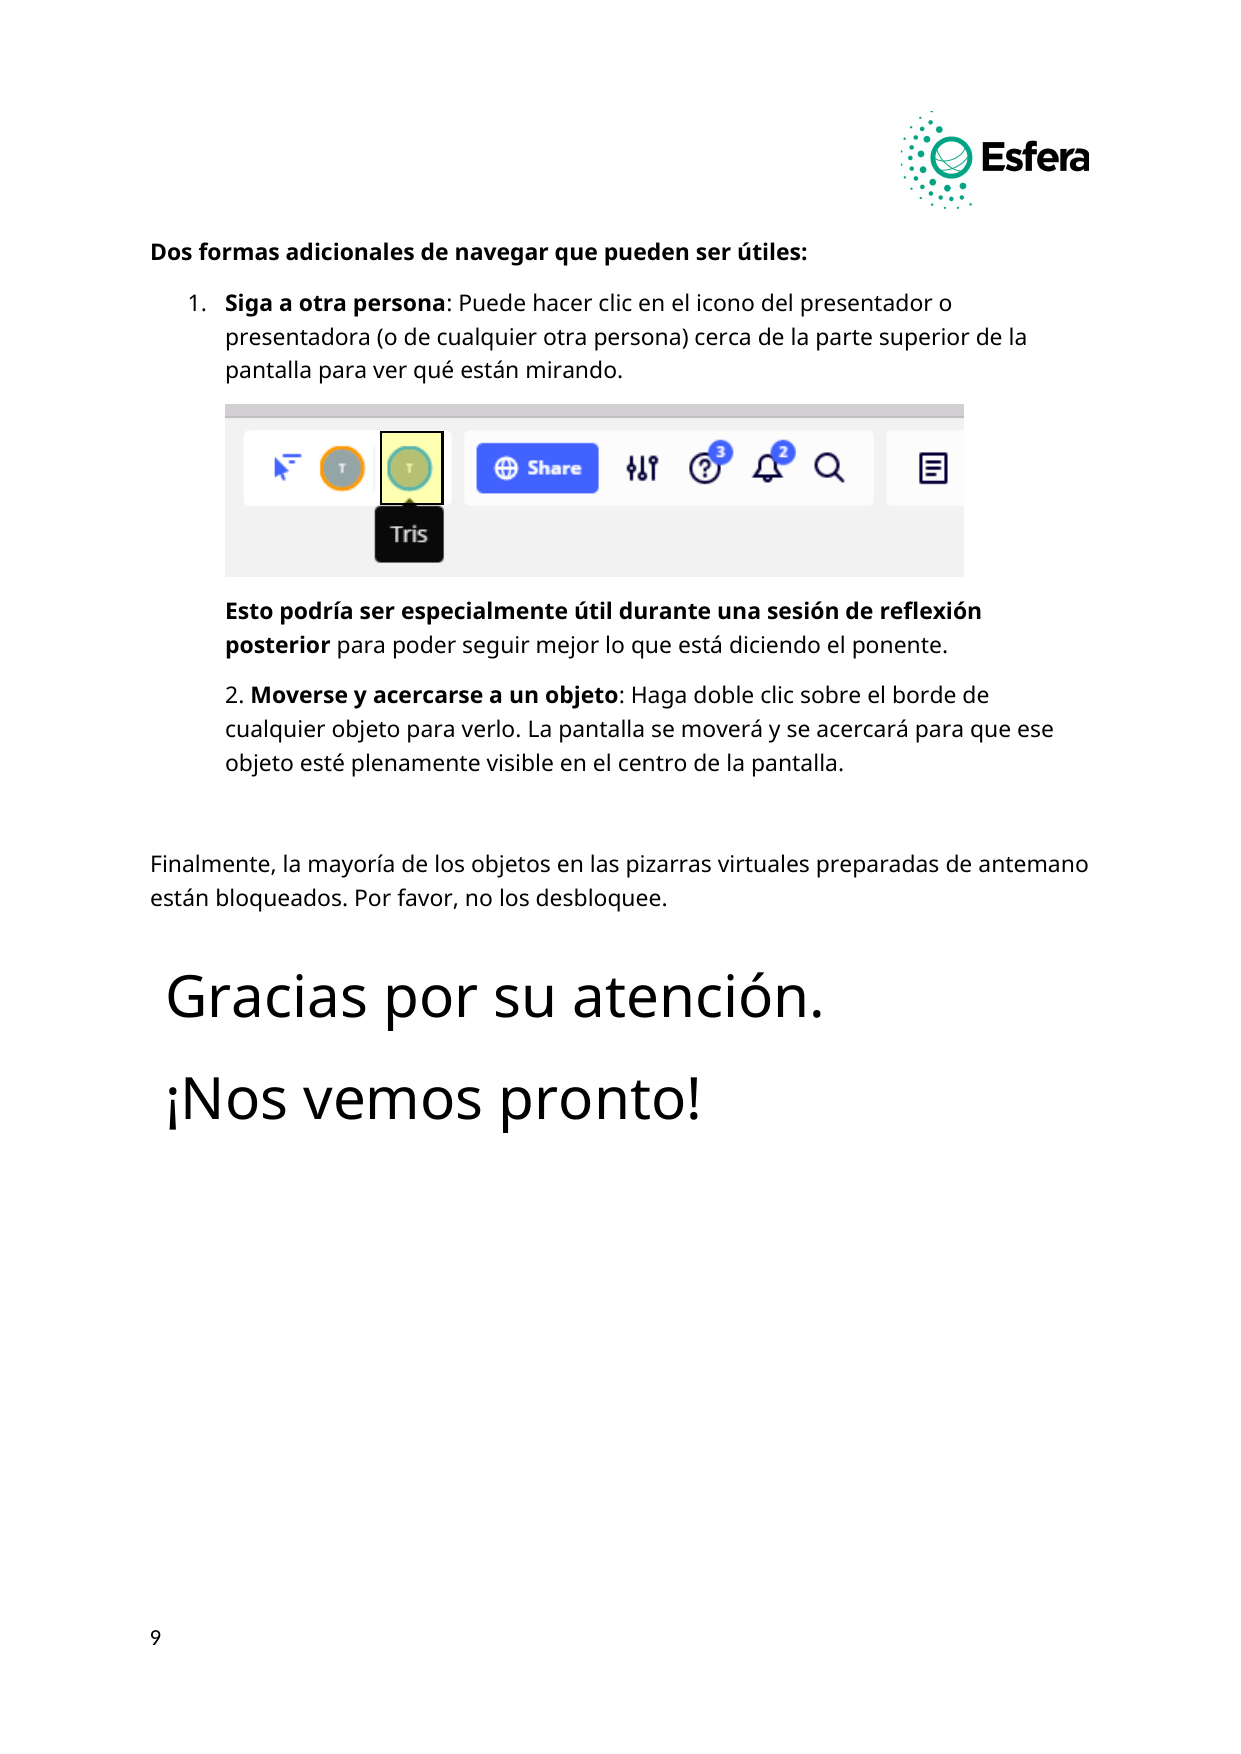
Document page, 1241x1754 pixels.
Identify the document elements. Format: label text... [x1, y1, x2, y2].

text Esto podría ser especialmente útil durante una sesión de reflexión posterior para poder seguir mejor lo que está diciendo el ponente. [225, 595, 1090, 660]
text Finalmente, la mayoría de los objetos en las pizarras virtuales preparadas de antemano están bloqueados. Por favor, no los desbloquee. [150, 848, 1090, 913]
text Dos formas adicionales de navegar que pueden ser útiles: [150, 236, 1090, 267]
text 2. Moverse y acercarse a un objeto: Haga doble clic sobre el borde de cualquier objeto para verlo. La pantalla se moverá y se acercará para que ese objeto esté plenamente visible en el centro de la pantalla. [225, 679, 1090, 778]
picture [225, 404, 964, 577]
picture [900, 111, 1089, 209]
list Siga a otra persona: Puede hacer clic en el icono del presentador o presentadora (o de cualquier otra persona) cerca de la parte superior de la pantalla para ver qué están mirando. [187, 287, 1090, 385]
